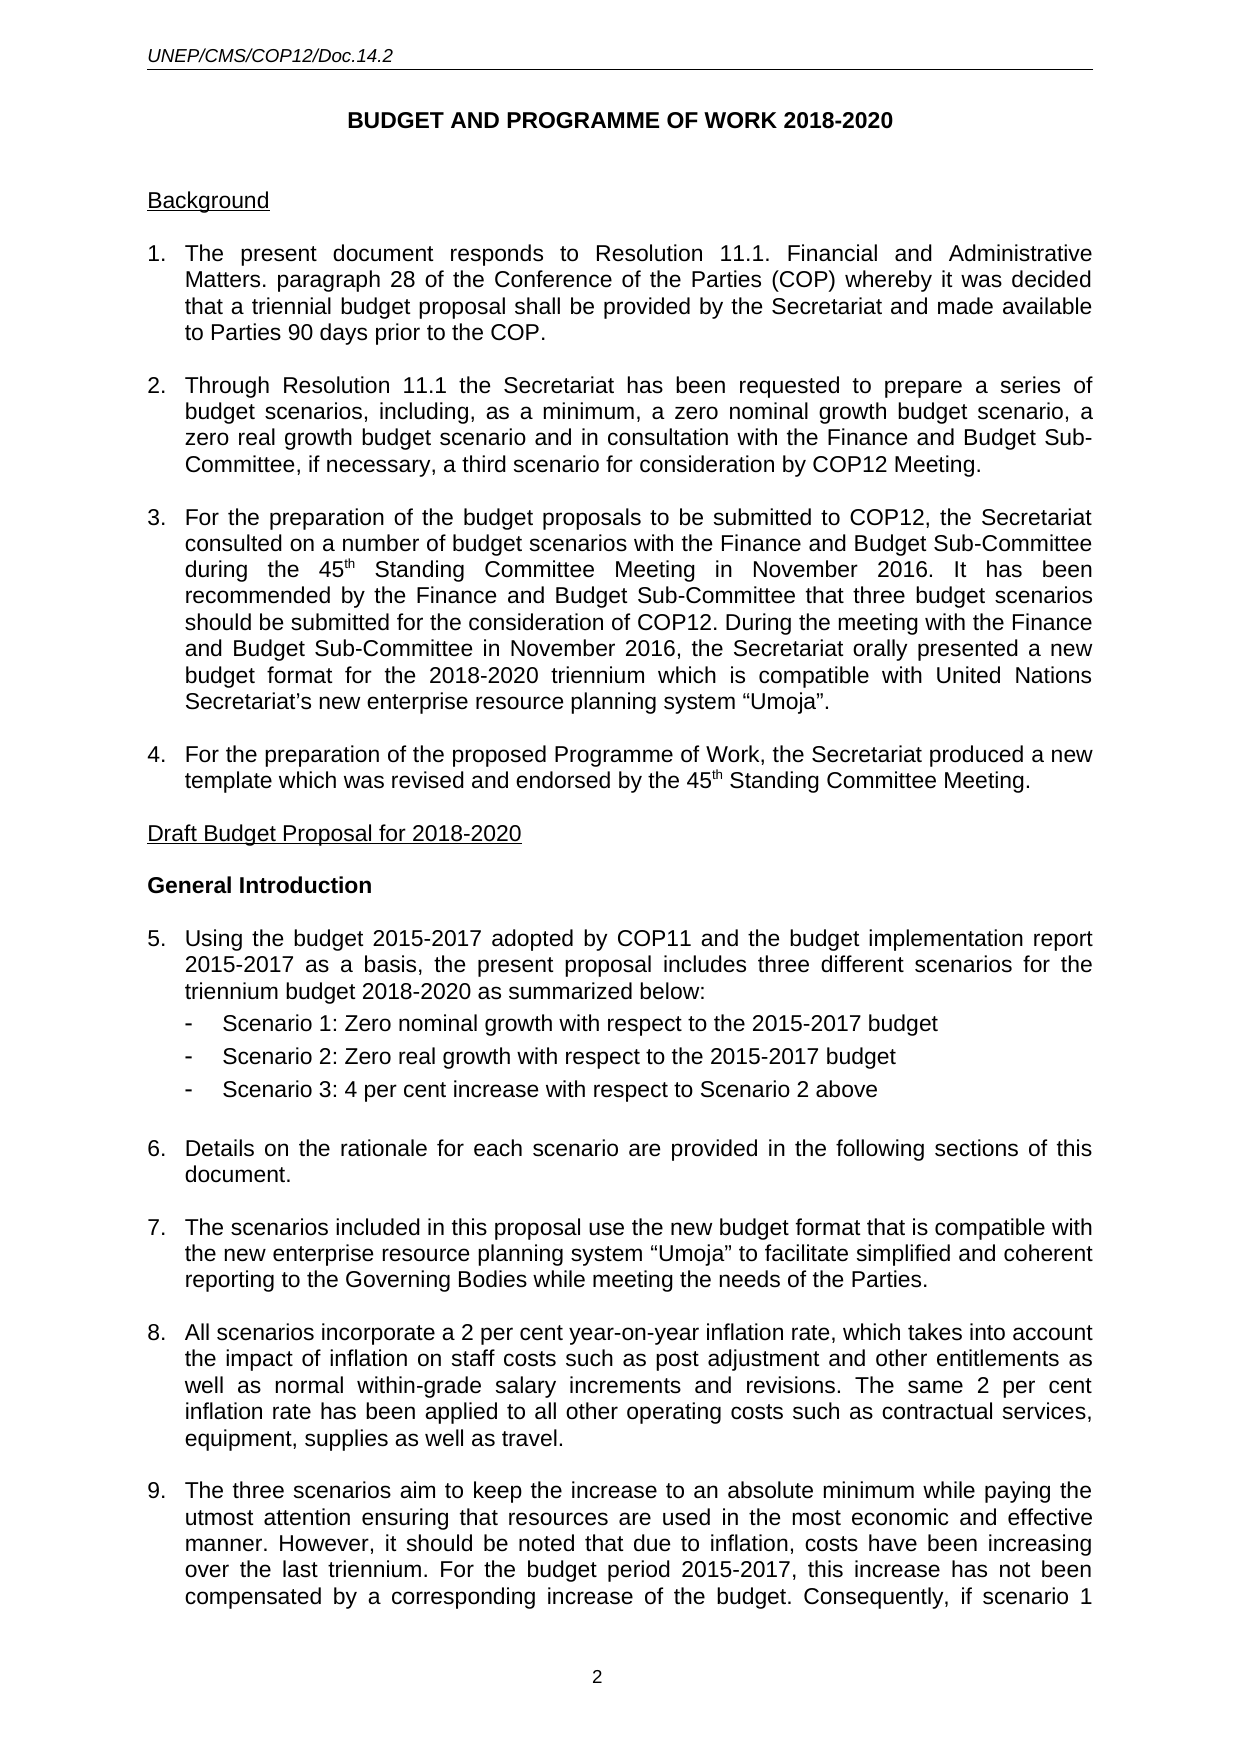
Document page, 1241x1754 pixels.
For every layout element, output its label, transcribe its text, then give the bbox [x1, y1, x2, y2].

list Details on the rationale for each scenario are provided in the following sections of this document. [147, 1134, 1093, 1187]
list Scenario 3: 4 per cent increase with respect to Scenario 2 above [184, 1076, 1093, 1102]
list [147, 1477, 1093, 1609]
list Scenario 1: Zero nominal growth with respect to the 2015-2017 budget [184, 1010, 1093, 1037]
list The present document responds to Resolution 11.1. Financial and Administrative Matters. paragraph 28 of the Conference of the Parties (COP) whereby it was decided that a triennial budget proposal shall be provided by the Secretariat and made available to Parties 90 days prior to the COP. [147, 240, 1093, 345]
text General Introduction [147, 872, 1093, 899]
list Scenario 2: Zero real growth with respect to the 2015-2017 budget [184, 1043, 1093, 1069]
list For the preparation of the proposed Programme of Work, the Secretariat produced a new template which was revised and endorsed by the 45th Standing Committee Meeting. [147, 741, 1093, 793]
list Through Resolution 11.1 the Secretariat has been requested to prepare a series of budget scenarios, including, as a minimum, a zero nominal growth budget scenario, a zero real growth budget scenario and in consultation with the Finance and Budget Sub-Committee, if necessary, a third scenario for consideration by COP12 Meeting. [147, 372, 1093, 477]
text Background [147, 187, 1093, 213]
text BUDGET AND PROGRAMME OF WORK 2018-2020 [147, 107, 1093, 133]
list All scenarios incorporate a 2 per cent year-on-year inflation rate, which takes into account the impact of inflation on staff costs such as post adjustment and other entitlements as well as normal within-grade salary increments and revisions. The same 2 per cent inflation rate has been applied to all other operating costs such as contractual services, equipment, supplies as well as travel. [147, 1319, 1093, 1451]
list For the preparation of the budget proposals to be submitted to COP12, the Secretariat consulted on a number of budget scenarios with the Finance and Budget Sub-Committee during the 45th Standing Committee Meeting in November 2016. It has been recommended by the Finance and Budget Sub-Committee that three budget scenarios should be submitted for the consideration of COP12. During the meeting with the Finance and Budget Sub-Committee in November 2016, the Secretariat orally presented a new budget format for the 2018-2020 triennium which is compatible with United Nations Secretariat’s new enterprise resource planning system “Umoja”. [147, 503, 1093, 714]
text Draft Budget Proposal for 2018-2020 [147, 820, 1093, 846]
list Using the budget 2015-2017 adopted by COP11 and the budget implementation report 2015-2017 as a basis, the present proposal includes three different scenarios for the triennium budget 2018-2020 as summarized below: [147, 925, 1093, 1004]
list The scenarios included in this proposal use the new budget format that is compatible with the new enterprise resource planning system “Umoja” to facilitate simplified and coherent reporting to the Governing Bodies while meeting the needs of the Parties. [147, 1214, 1093, 1293]
